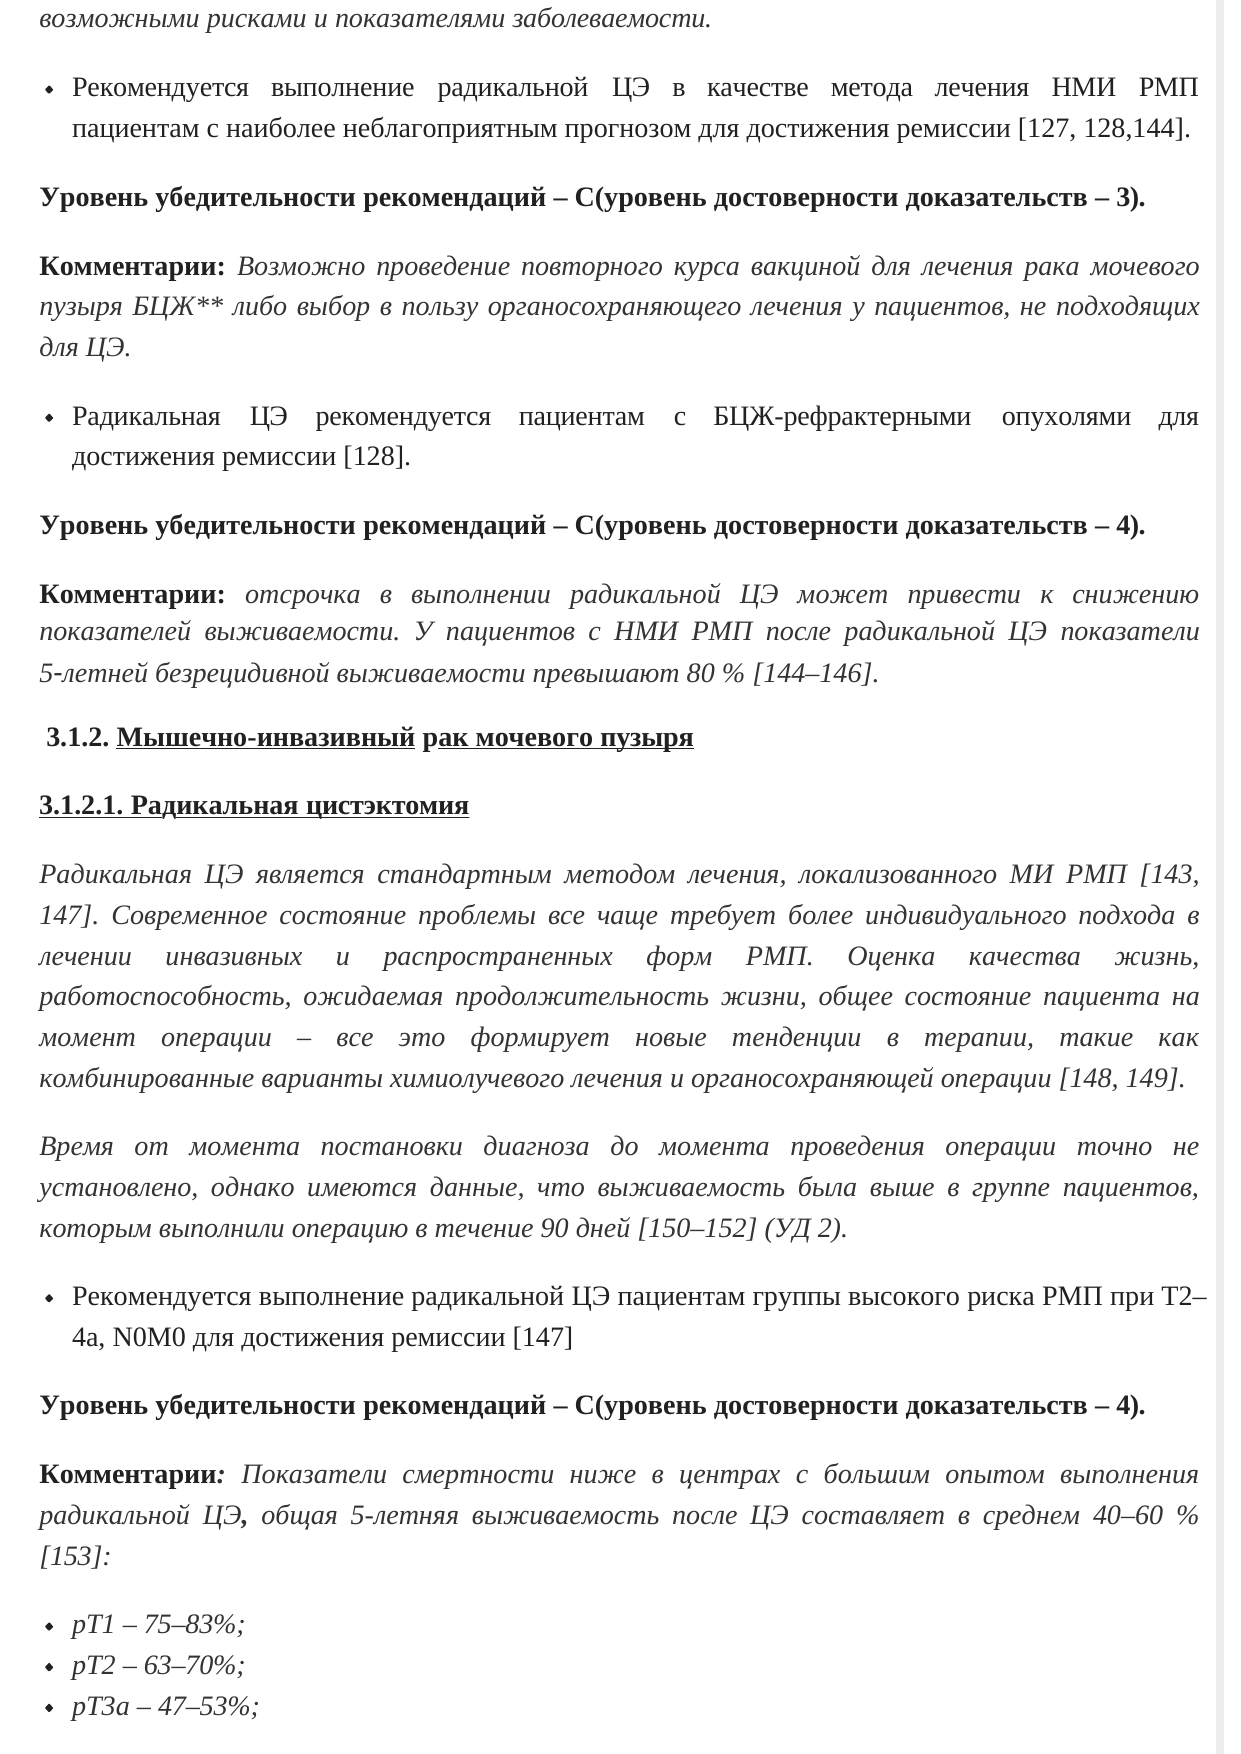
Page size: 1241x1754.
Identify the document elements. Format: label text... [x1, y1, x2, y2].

text Рекомендуется выполнение радикальной ЦЭ пациентам группы высокого риска РМП при T2– 4a, N0M0 для достижения ремиссии [147] [72, 1279, 1213, 1352]
text Время от момента постановки диагноза до момента проведения операции точно не установлено, однако имеются данные, что выживаемость была выше в группе пациентов, которым выполнили операцию в течение 90 дней [150–152] (УД 2). [39, 1129, 1201, 1243]
subtitle Уровень убедительности рекомендаций – С(уровень достоверности доказательств – 4). [39, 508, 1213, 540]
text возможными рисками и показателями заболеваемости. [39, 1, 1213, 34]
text рТ3a – 47–53%; [72, 1689, 1213, 1721]
list Радикальная цистэктомия [39, 788, 1213, 821]
text Радикальная ЦЭ рекомендуется пациентам с БЦЖ-рефрактерными опухолями для достижения ремиссии [128]. [72, 398, 1201, 472]
text Комментарии: Показатели смертности ниже в центрах с большим опытом выполнения радикальной ЦЭ, общая 5-летняя выживаемость после ЦЭ составляет в среднем 40–60 % [153]: [39, 1457, 1201, 1571]
text Рекомендуется выполнение радикальной ЦЭ в качестве метода лечения НМИ РМП пациентам с наиболее неблагоприятным прогнозом для достижения ремиссии [127, 128,144]. [72, 70, 1200, 143]
text рТ1 – 75–83%; [72, 1607, 1213, 1640]
text Комментарии: Возможно проведение повторного курса вакциной для лечения рака мочевого пузыря БЦЖ** либо выбор в пользу органосохраняющего лечения у пациентов, не подходящих для ЦЭ. [39, 248, 1201, 362]
subtitle Уровень убедительности рекомендаций – С(уровень достоверности доказательств – 3). [39, 180, 1213, 212]
subtitle Мышечно-инвазивный рак мочевого пузыря [46, 719, 1213, 752]
subtitle Уровень убедительности рекомендаций – С(уровень достоверности доказательств – 4). [39, 1388, 1213, 1421]
text Радикальная ЦЭ является стандартным методом лечения, локализованного МИ РМП [143, 147]. Современное состояние проблемы все чаще требует более индивидуального подхода в лечении инвазивных и распространенных форм РМП. Оценка качества жизнь, работоспособность, ожидаемая продолжительность жизни, общее состояние пациента на момент операции – все это формирует новые тенденции в терапии, такие как комбинированные варианты химиолучевого лечения и органосохраняющей операции [148, 149]. [39, 857, 1201, 1093]
text Комментарии: отсрочка в выполнении радикальной ЦЭ может привести к снижению показателей выживаемости. У пациентов с НМИ РМП после радикальной ЦЭ показатели 5‑летней безрецидивной выживаемости превышают 80 % [144–146]. [39, 577, 1201, 691]
text рТ2 – 63–70%; [72, 1648, 1213, 1680]
